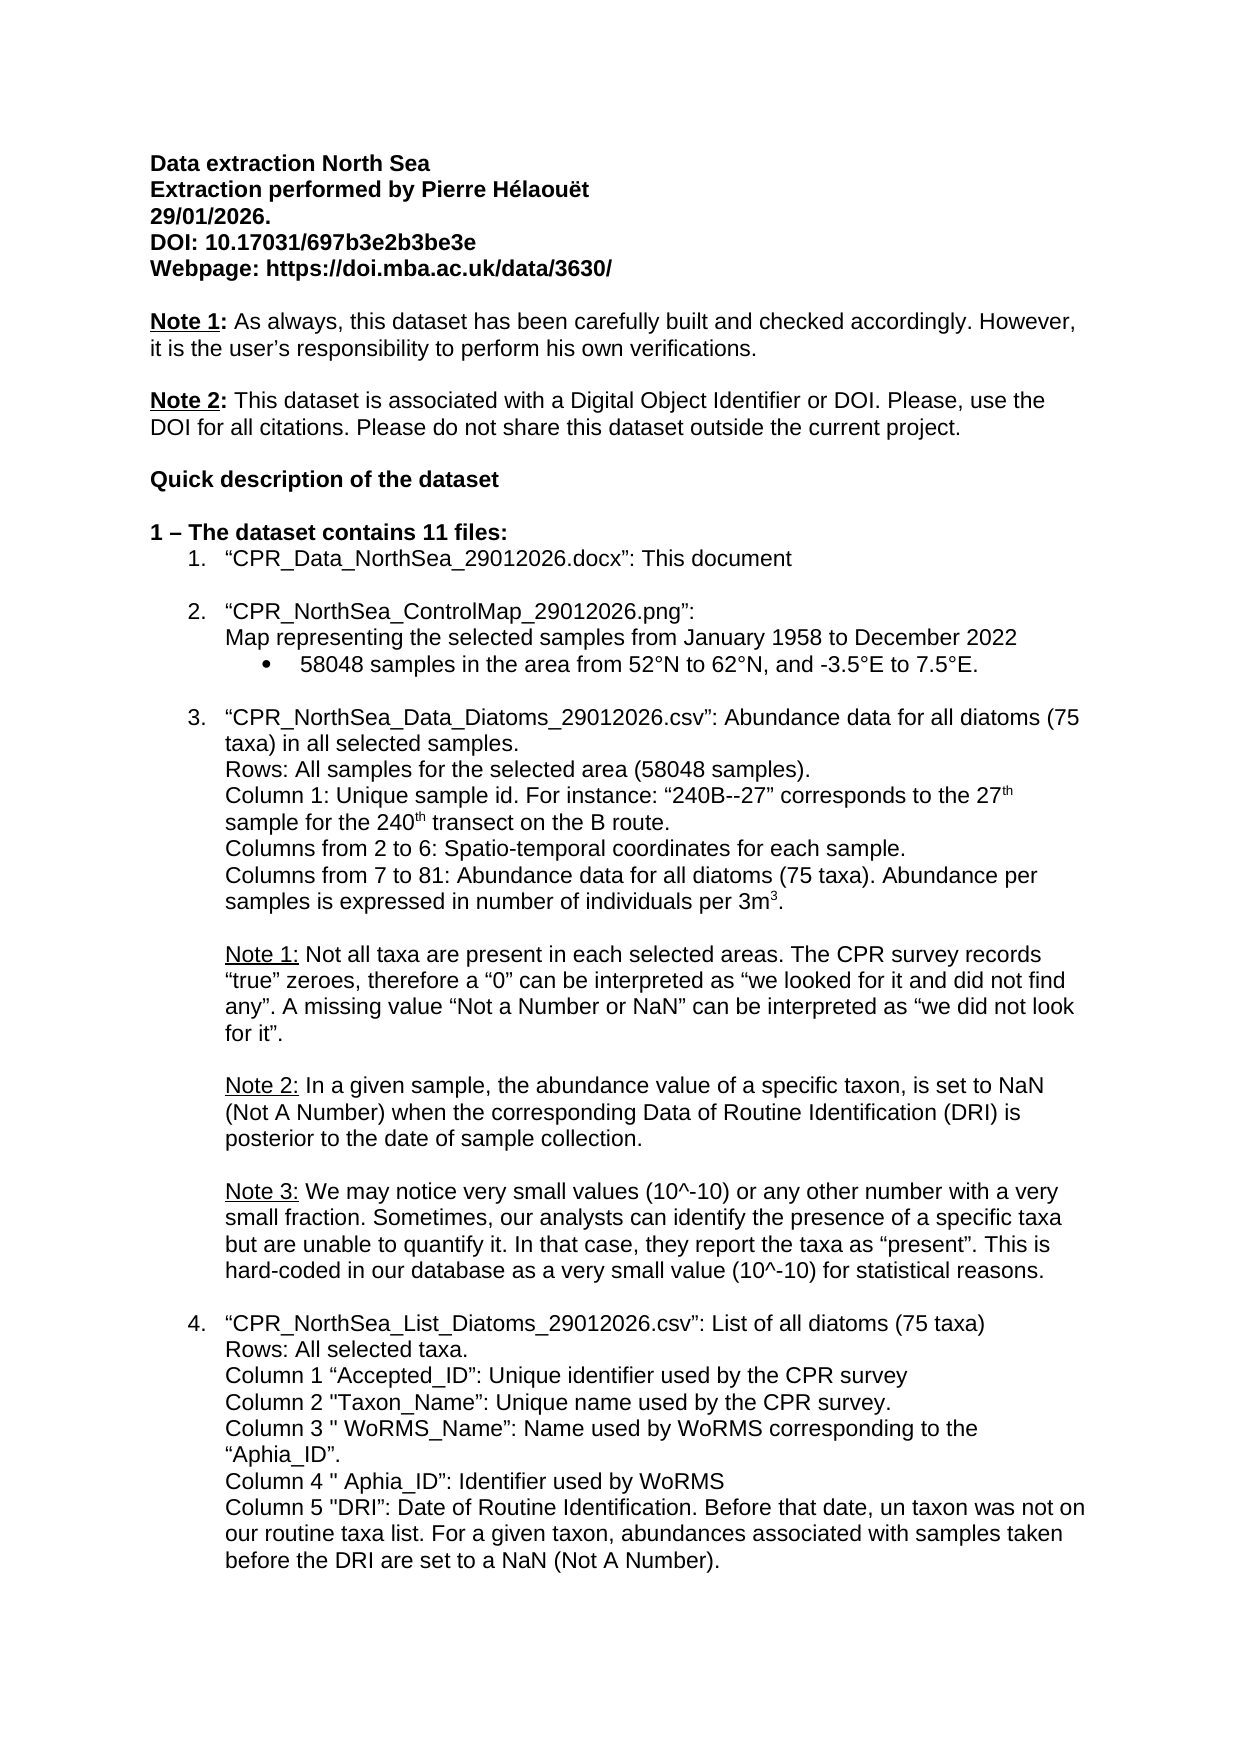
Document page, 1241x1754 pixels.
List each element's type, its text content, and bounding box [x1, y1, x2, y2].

list Columns from 2 to 6: Spatio-temporal coordinates for each sample. [225, 835, 1090, 862]
list Column 5 "DRI”: Date of Routine Identification. Before that date, un taxon was not on our routine taxa list. For a given taxon, abundances associated with samples taken before the DRI are set to a NaN (Not A Number). [225, 1494, 1090, 1573]
list Column 1 “Accepted_ID”: Unique identifier used by the CPR survey [225, 1362, 1090, 1389]
list Note 2: In a given sample, the abundance value of a specific taxon, is set to NaN (Not A Number) when the corresponding Data of Routine Identification (DRI) is posterior to the date of sample collection. [225, 1072, 1090, 1151]
list Rows: All samples for the selected area (58048 samples). [225, 756, 1090, 782]
text Extraction performed by Pierre Hélaouët [150, 176, 1090, 203]
text 1 – The dataset contains 11 files: [150, 519, 1090, 545]
text DOI: 10.17031/697b3e2b3be3e [150, 229, 1090, 255]
list “CPR_Data_NorthSea_29012026.docx”: This document [187, 545, 1090, 572]
list Rows: All selected taxa. [225, 1336, 1090, 1362]
list 58048 samples in the area from 52°N to 62°N, and -3.5°E to 7.5°E. [262, 651, 1090, 677]
text Webpage: https://doi.mba.ac.uk/data/3630/ [150, 255, 1090, 282]
list “CPR_NorthSea_Data_Diatoms_29012026.csv”: Abundance data for all diatoms (75 taxa) in all selected samples. [187, 703, 1090, 756]
text Note 2: This dataset is associated with a Digital Object Identifier or DOI. Please, use the DOI for all citations. Please do not share this dataset outside the current project. [150, 387, 1090, 440]
list Note 3: We may notice very small values (10^-10) or any other number with a very small fraction. Sometimes, our analysts can identify the presence of a specific taxa but are unable to quantify it. In that case, they report the taxa as “present”. This is hard-coded in our database as a very small value (10^-10) for statistical reasons. [225, 1178, 1090, 1283]
list “CPR_NorthSea_ControlMap_29012026.png”: [187, 598, 1090, 624]
text Data extraction North Sea [150, 150, 1090, 176]
list Columns from 7 to 81: Abundance data for all diatoms (75 taxa). Abundance per samples is expressed in number of individuals per 3m3. [225, 862, 1090, 914]
list Column 4 " Aphia_ID”: Identifier used by WoRMS [225, 1468, 1090, 1494]
list “CPR_NorthSea_List_Diatoms_29012026.csv”: List of all diatoms (75 taxa) [187, 1309, 1090, 1336]
list Note 1: Not all taxa are present in each selected areas. The CPR survey records “true” zeroes, therefore a “0” can be interpreted as “we looked for it and did not find any”. A missing value “Not a Number or NaN” can be interpreted as “we did not look for it”. [225, 941, 1090, 1046]
text Quick description of the dataset [150, 466, 1090, 493]
list Column 2 "Taxon_Name”: Unique name used by the CPR survey. [225, 1389, 1090, 1415]
list Map representing the selected samples from January 1958 to December 2022 [225, 624, 1090, 651]
list Column 1: Unique sample id. For instance: “240B--27” corresponds to the 27th sample for the 240th transect on the B route. [225, 782, 1090, 835]
text Note 1: As always, this dataset has been carefully built and checked accordingly. However, it is the user’s responsibility to perform his own verifications. [150, 308, 1090, 361]
text 29/01/2026. [150, 203, 1090, 229]
list Column 3 " WoRMS_Name”: Name used by WoRMS corresponding to the “Aphia_ID”. [225, 1415, 1090, 1468]
